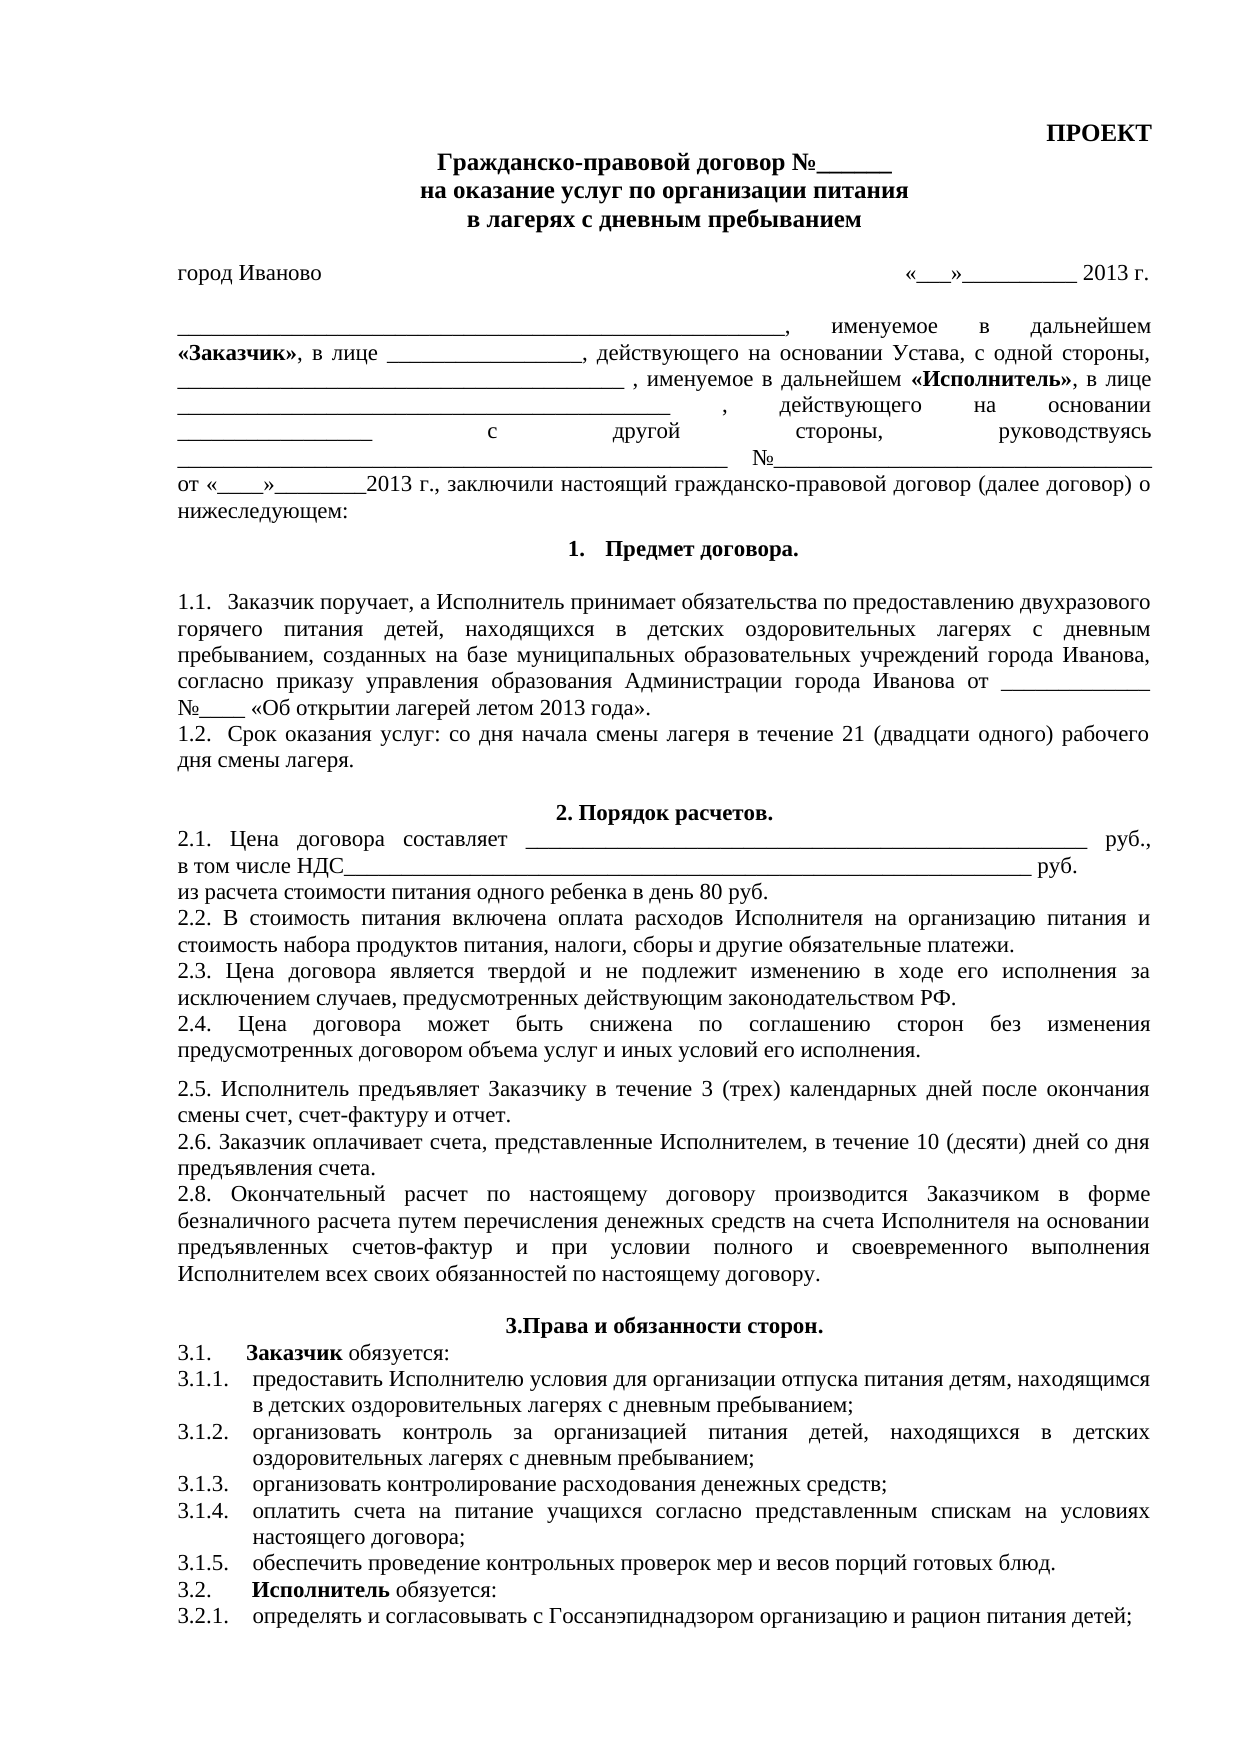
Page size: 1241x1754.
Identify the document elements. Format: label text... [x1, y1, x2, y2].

list обеспечить проведение контрольных проверок мер и весов порций готовых блюд. [177, 1549, 1152, 1576]
text 3.1. Заказчик обязуется: [177, 1339, 1152, 1365]
text из расчета стоимости питания одного ребенка в день 80 руб. [177, 878, 1152, 904]
subtitle ПРОЕКТ [177, 118, 1152, 147]
text _____________________________________________________, именуемое в дальнейшем «Заказчик», в лице _________________, действующего на основании Устава, с одной стороны, _______________________________________ , именуемое в дальнейшем «Исполнитель», в лице ___________________________________________ , действующего на основании _________________ с другой стороны, руководствуясь ________________________________________________ №_________________________________ от «____»________2013 г., заключили настоящий гражданско-правовой договор (далее договор) о нижеследующем: [177, 312, 1152, 523]
subtitle в лагерях с дневным пребыванием [177, 204, 1152, 233]
text 2. Порядок расчетов. [177, 799, 1152, 825]
text 2.4. Цена договора может быть снижена по соглашению сторон без изменения предусмотренных договором объема услуг и иных условий его исполнения. [177, 1010, 1152, 1063]
list организовать контроль за организацией питания детей, находящихся в детских оздоровительных лагерях с дневным пребыванием; [177, 1418, 1152, 1470]
list организовать контролирование расходования денежных средств; [177, 1470, 1152, 1497]
text 3.2. Исполнитель обязуется: [177, 1576, 1152, 1602]
text 3.Права и обязанности сторон. [177, 1312, 1152, 1339]
subtitle на оказание услуг по организации питания [177, 176, 1152, 204]
subtitle Гражданско-правовой договор №______ [177, 147, 1152, 176]
list Заказчик поручает, а Исполнитель принимает обязательства по предоставлению двухразового горячего питания детей, находящихся в детских оздоровительных лагерях с дневным пребыванием, созданных на базе муниципальных образовательных учреждений города Иванова, согласно приказу управления образования Администрации города Иванова от _____________ №____ «Об открытии лагерей летом 2013 года». [177, 588, 1152, 720]
text 2.3. Цена договора является твердой и не подлежит изменению в ходе его исполнения за исключением случаев, предусмотренных действующим законодательством РФ. [177, 957, 1152, 1010]
text 2.2. В стоимость питания включена оплата расходов Исполнителя на организацию питания и стоимость набора продуктов питания, налоги, сборы и другие обязательные платежи. [177, 904, 1152, 957]
list предоставить Исполнителю условия для организации отпуска питания детям, находящимся в детских оздоровительных лагерях с дневным пребыванием; [177, 1365, 1152, 1418]
text 2.1. Цена договора составляет _________________________________________________ руб., в том числе НДС____________________________________________________________ руб. [177, 825, 1152, 878]
text город Иваново «___»__________ 2013 г. [177, 259, 1152, 286]
list Срок оказания услуг: со дня начала смены лагеря в течение 21 (двадцати одного) рабочего дня смены лагеря. [177, 720, 1152, 773]
list Предмет договора. [215, 536, 1152, 562]
text 2.5. Исполнитель предъявляет Заказчику в течение 3 (трех) календарных дней после окончания смены счет, счет-фактуру и отчет. [177, 1075, 1152, 1128]
list определять и согласовывать с Госсанэпиднадзором организацию и рацион питания детей; [177, 1602, 1152, 1628]
text 2.8. Окончательный расчет по настоящему договору производится Заказчиком в форме безналичного расчета путем перечисления денежных средств на счета Исполнителя на основании предъявленных счетов-фактур и при условии полного и своевременного выполнения Исполнителем всех своих обязанностей по настоящему договору. [177, 1181, 1152, 1286]
text 2.6. Заказчик оплачивает счета, представленные Исполнителем, в течение 10 (десяти) дней со дня предъявления счета. [177, 1128, 1152, 1181]
list оплатить счета на питание учащихся согласно представленным спискам на условиях настоящего договора; [177, 1497, 1152, 1549]
